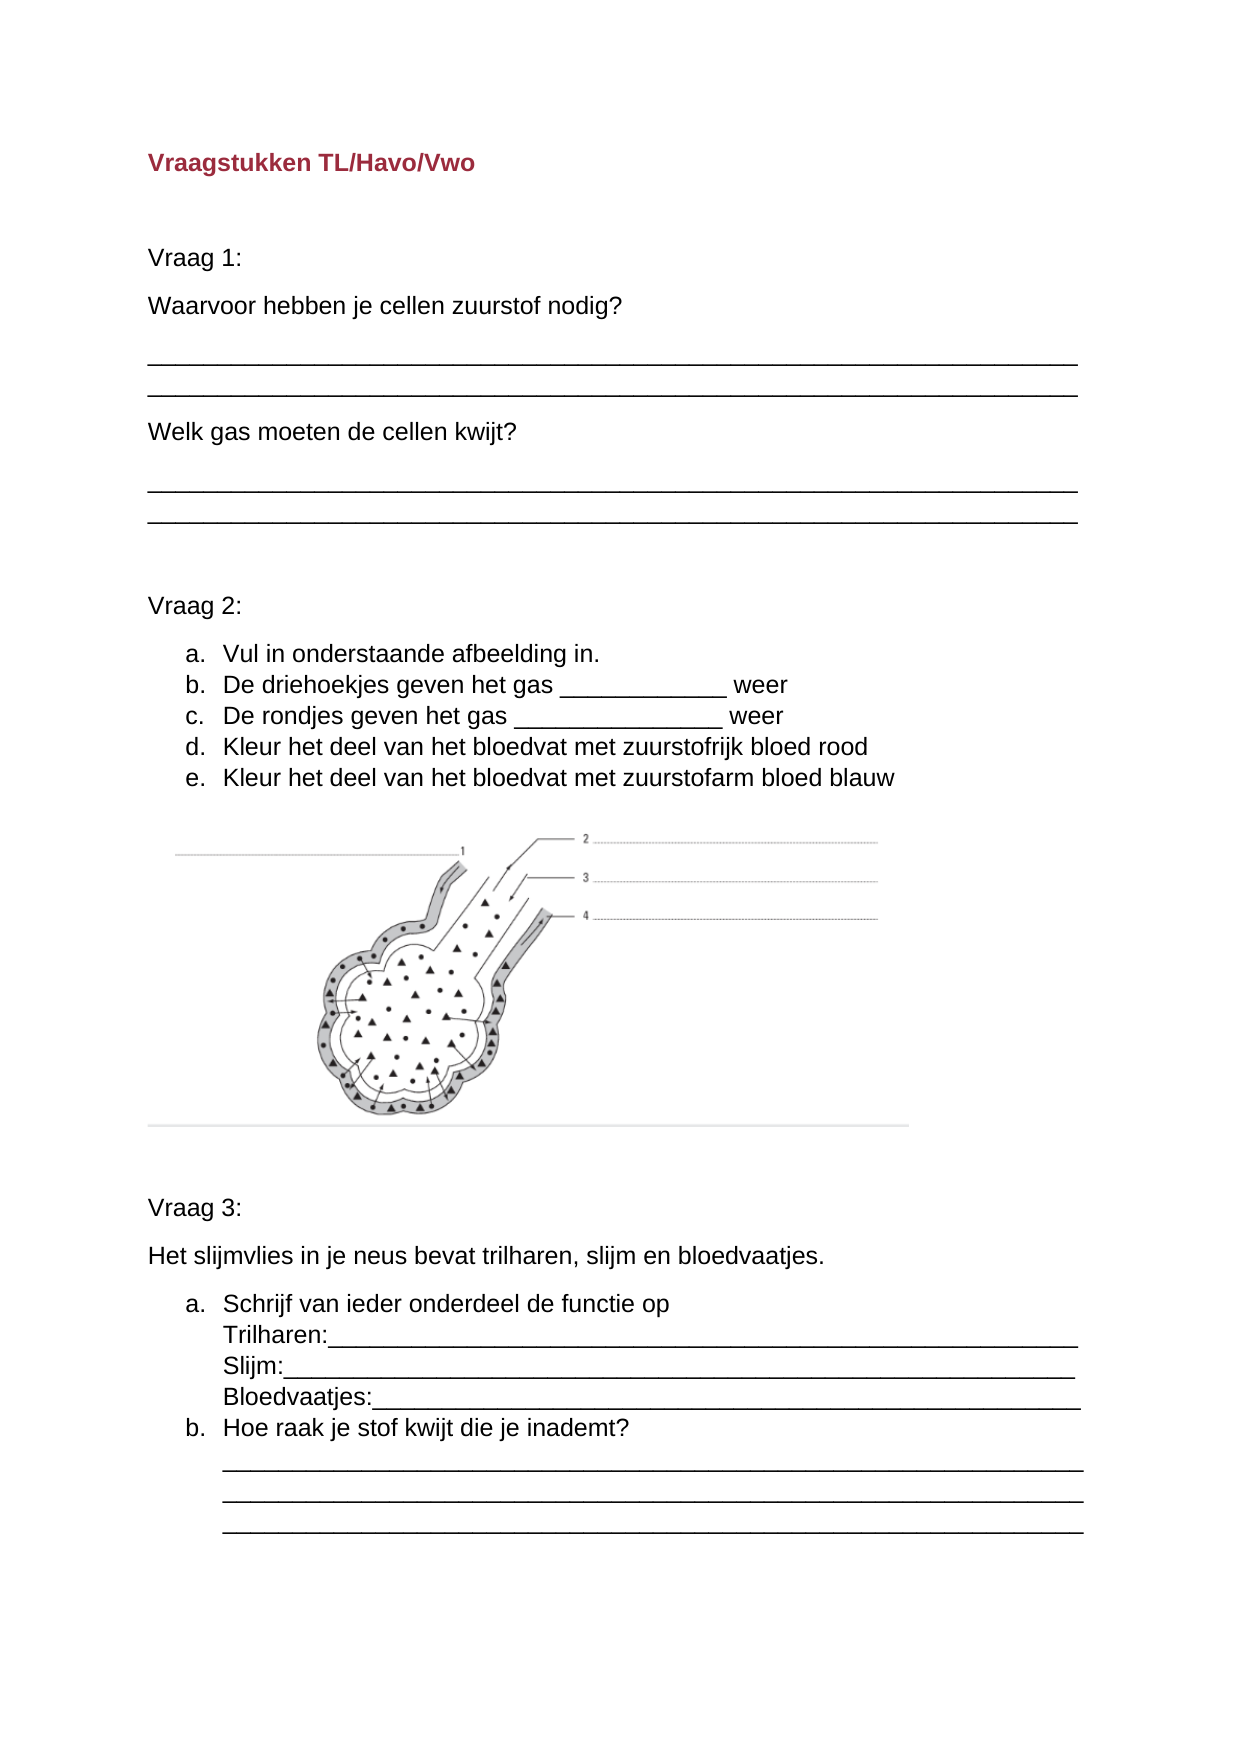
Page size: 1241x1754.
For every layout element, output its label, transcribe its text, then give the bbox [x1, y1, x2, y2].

text Vraag 1: [148, 243, 1093, 272]
list Vul in onderstaande afbeelding in. [185, 639, 1093, 668]
list Hoe raak je stof kwijt die je inademt? [185, 1413, 1093, 1441]
text Waarvoor hebben je cellen zuurstof nodig? [148, 291, 1093, 319]
list Schrijf van ieder onderdeel de functie op [185, 1288, 1093, 1317]
picture [147, 811, 909, 1127]
text ______________________________________________________________________________________________________________________________________ [148, 338, 1093, 398]
text ______________________________________________________________________________________________________________________________________ [148, 465, 1093, 525]
text Vraag 2: [148, 591, 1093, 620]
list De driehoekjes geven het gas ____________ weer [185, 670, 1093, 699]
text Vraag 3: [148, 1193, 1093, 1222]
list __________________________________________________________________________________________________________________________________________________________________________________________ [223, 1444, 1093, 1534]
list Trilharen:______________________________________________________ [223, 1319, 1093, 1348]
text Het slijmvlies in je neus bevat trilharen, slijm en bloedvaatjes. [148, 1241, 1093, 1269]
list Kleur het deel van het bloedvat met zuurstofrijk bloed rood [185, 732, 1093, 761]
list De rondjes geven het gas _______________ weer [185, 701, 1093, 730]
text Vraagstukken TL/Havo/Vwo [148, 148, 1093, 176]
text Welk gas moeten de cellen kwijt? [148, 417, 1093, 446]
list Kleur het deel van het bloedvat met zuurstofarm bloed blauw [185, 763, 1093, 792]
list Bloedvaatjes:___________________________________________________ [223, 1382, 1093, 1410]
list Slijm:_________________________________________________________ [223, 1351, 1093, 1379]
